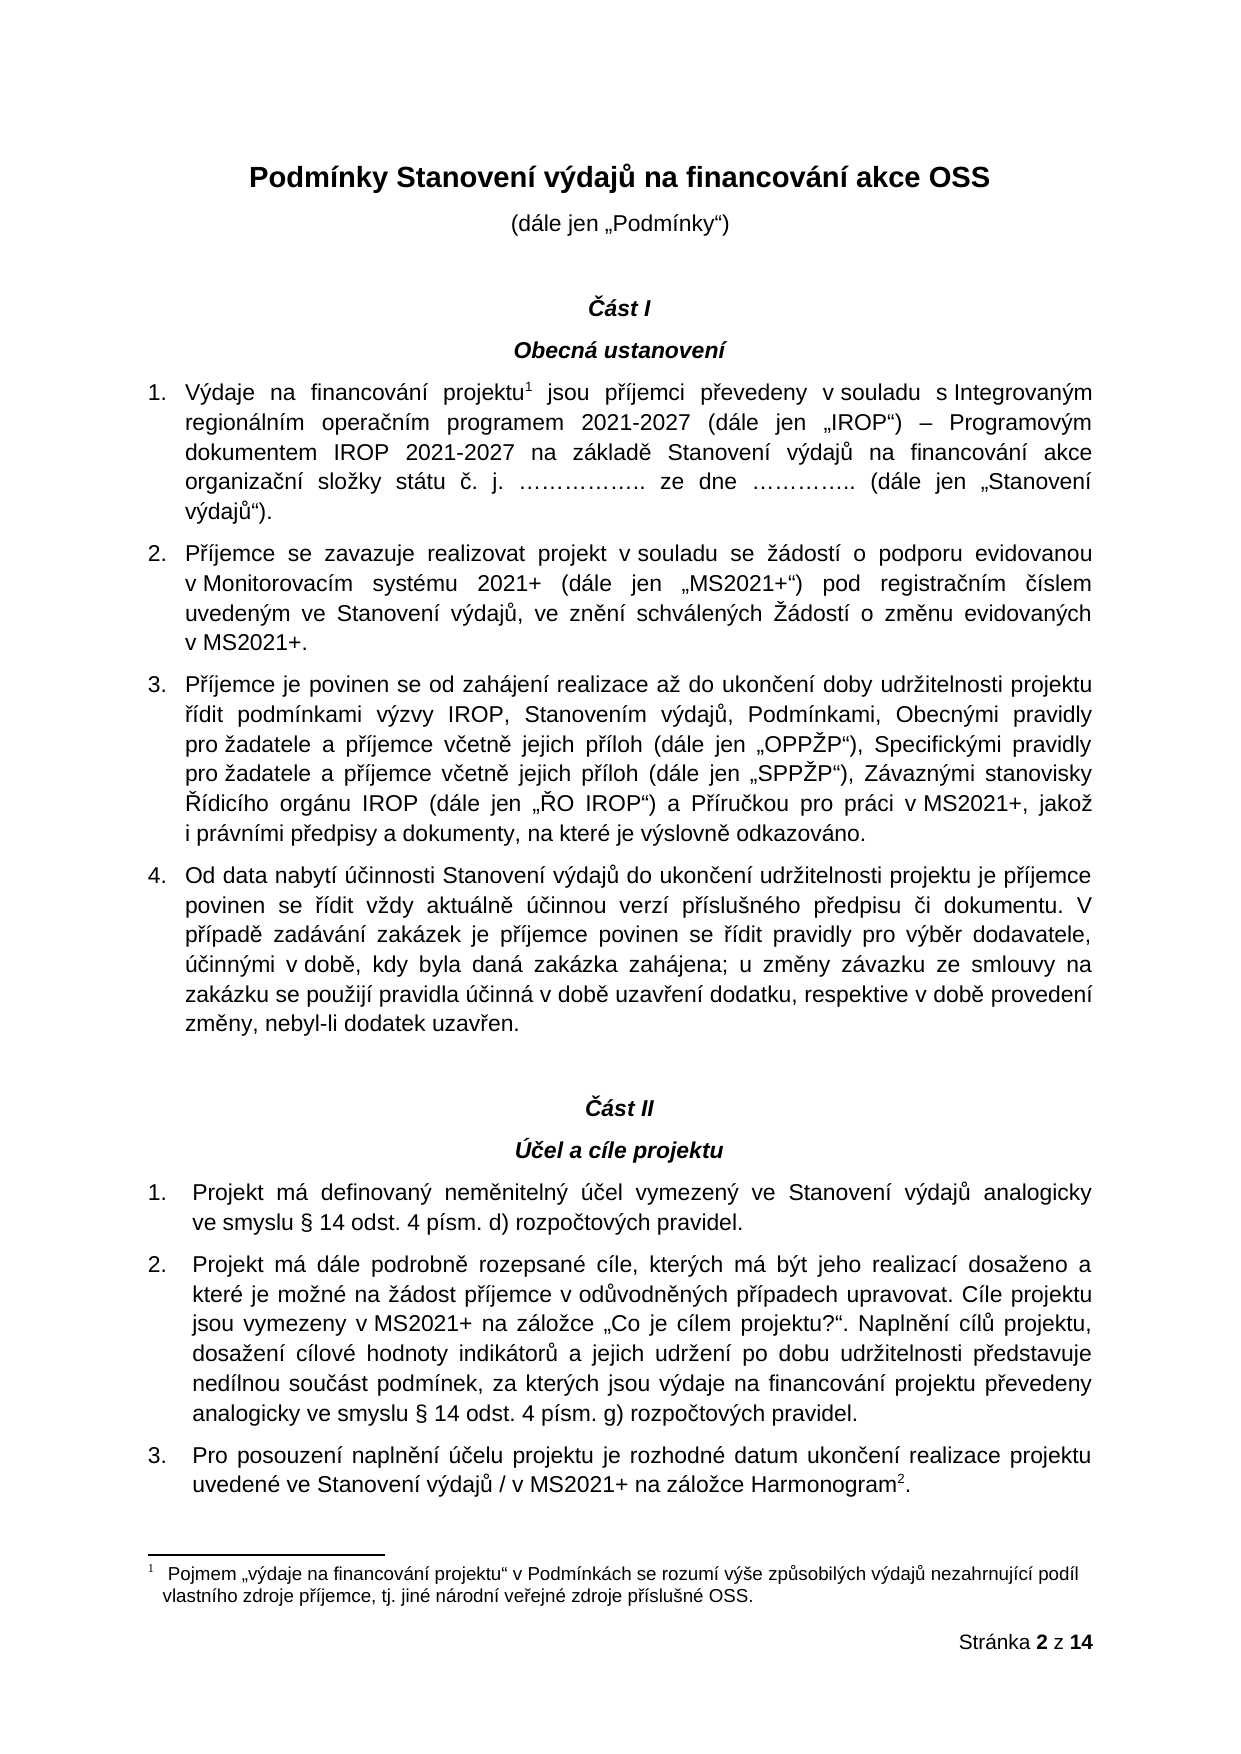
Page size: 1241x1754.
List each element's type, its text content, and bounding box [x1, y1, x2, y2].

subtitle Část II [148, 1095, 1093, 1121]
list Pro posouzení naplnění účelu projektu je rozhodné datum ukončení realizace projektu uvedené ve Stanovení výdajů / v MS2021+ na záložce Harmonogram. [148, 1442, 1093, 1498]
list Projekt má definovaný neměnitelný účel vymezený ve Stanovení výdajů analogicky ve smyslu § 14 odst. 4 písm. d) rozpočtových pravidel. [148, 1179, 1093, 1235]
text Účel a cíle projektu [148, 1137, 1093, 1163]
list Příjemce se zavazuje realizovat projekt v souladu se žádostí o podporu evidovanou v Monitorovacím systému 2021+ (dále jen „MS2021+“) pod registračním číslem uvedeným ve Stanovení výdajů, ve znění schválených Žádostí o změnu evidovaných v MS2021+. [148, 540, 1093, 656]
text (dále jen „Podmínky“) [148, 210, 1093, 237]
subtitle Část I [148, 295, 1093, 321]
list Výdaje na financování projektu jsou příjemci převedeny v souladu s Integrovaným regionálním operačním programem 2021-2027 (dále jen „IROP“) – Programovým dokumentem IROP 2021-2027 na základě Stanovení výdajů na financování akce organizační složky státu č. j. …………….. ze dne ………….. (dále jen „Stanovení výdajů“). [148, 379, 1093, 524]
list Příjemce je povinen se od zahájení realizace až do ukončení doby udržitelnosti projektu řídit podmínkami výzvy IROP, Stanovením výdajů, Podmínkami, Obecnými pravidly pro žadatele a příjemce včetně jejich příloh (dále jen „OPPŽP“), Specifickými pravidly pro žadatele a příjemce včetně jejich příloh (dále jen „SPPŽP“), Závaznými stanovisky Řídicího orgánu IROP (dále jen „ŘO IROP“) a Příručkou pro práci v MS2021+, jakož i právními předpisy a dokumenty, na které je výslovně odkazováno. [148, 671, 1093, 846]
text Podmínky Stanovení výdajů na financování akce OSS [148, 160, 1093, 194]
list Projekt má dále podrobně rozepsané cíle, kterých má být jeho realizací dosaženo a které je možné na žádost příjemce v odůvodněných případech upravovat. Cíle projektu jsou vymezeny v MS2021+ na záložce „Co je cílem projektu?“. Naplnění cílů projektu, dosažení cílové hodnoty indikátorů a jejich udržení po dobu udržitelnosti představuje nedílnou součást podmínek, za kterých jsou výdaje na financování projektu převedeny analogicky ve smyslu § 14 odst. 4 písm. g) rozpočtových pravidel. [148, 1251, 1093, 1426]
list Od data nabytí účinnosti Stanovení výdajů do ukončení udržitelnosti projektu je příjemce povinen se řídit vždy aktuálně účinnou verzí příslušného předpisu či dokumentu. V případě zadávání zakázek je příjemce povinen se řídit pravidly pro výběr dodavatele, účinnými v době, kdy byla daná zakázka zahájena; u změny závazku ze smlouvy na zakázku se použijí pravidla účinná v době uzavření dodatku, respektive v době provedení změny, nebyl-li dodatek uzavřen. [148, 862, 1093, 1037]
subtitle Obecná ustanovení [148, 337, 1093, 363]
